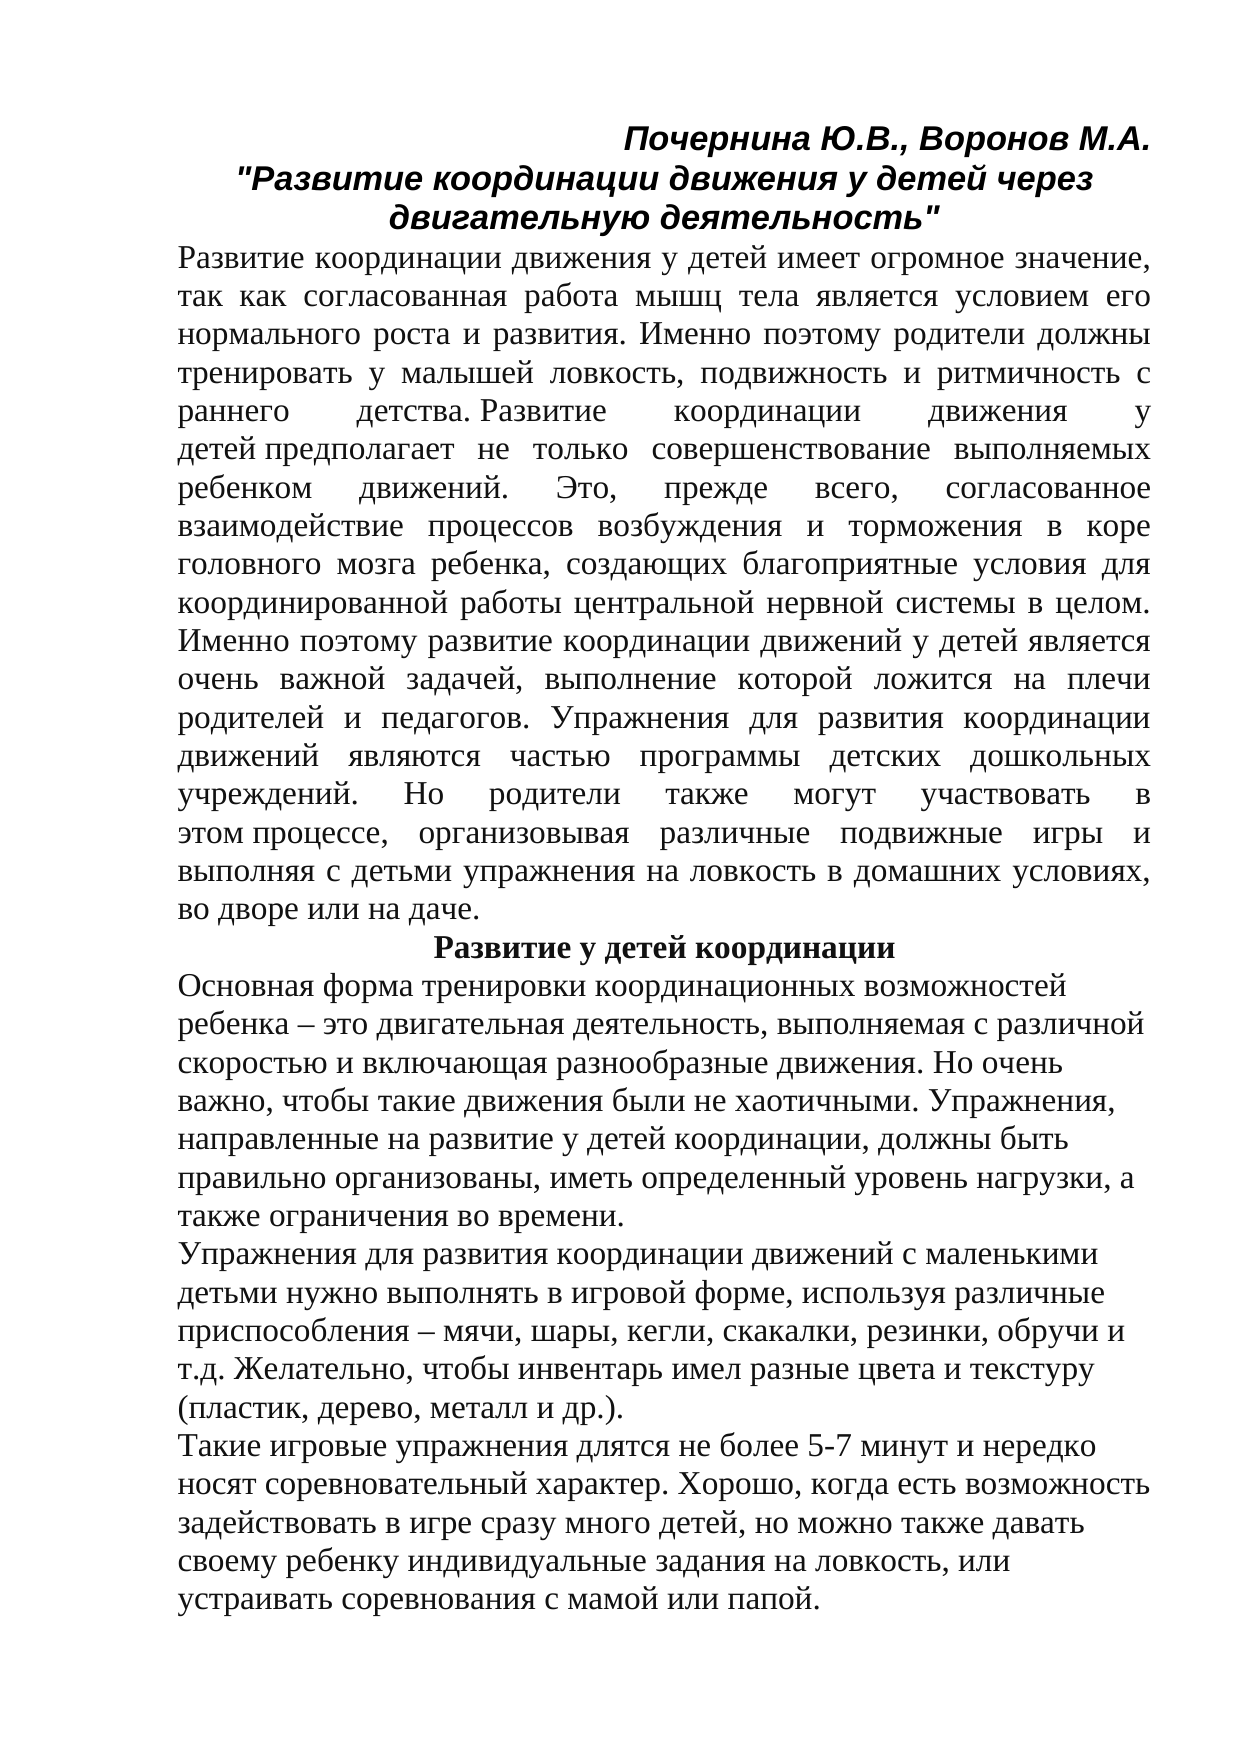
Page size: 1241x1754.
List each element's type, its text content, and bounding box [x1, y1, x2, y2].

text Такие игровые упражнения длятся не более 5-7 минут и нередко носят соревновательный характер. Хорошо, когда есть возможность задействовать в игре сразу много детей, но можно также давать своему ребенку индивидуальные задания на ловкость, или устраивать соревнования с мамой или папой. [177, 1425, 1152, 1617]
text Упражнения для развития координации движений с маленькими детьми нужно выполнять в игровой форме, используя различные приспособления – мячи, шары, кегли, скакалки, резинки, обручи и т.д. Желательно, чтобы инвентарь имел разные цвета и текстуру (пластик, дерево, металл и др.). [177, 1233, 1152, 1425]
text Основная форма тренировки координационных возможностей ребенка – это двигательная деятельность, выполняемая с различной скоростью и включающая разнообразные движения. Но очень важно, чтобы такие движения были не хаотичными. Упражнения, направленные на развитие у детей координации, должны быть правильно организованы, иметь определенный уровень нагрузки, а также ограничения во времени. [177, 965, 1152, 1233]
text Почернина Ю.В., Воронов М.А. [177, 118, 1152, 158]
text Развитие у детей координации [177, 927, 1152, 965]
text "Развитие координации движения у детей через двигательную деятельность" [177, 158, 1152, 237]
text Развитие координации движения у детей имеет огромное значение, так как согласованная работа мышц тела является условием его нормального роста и развития. Именно поэтому родители должны тренировать у малышей ловкость, подвижность и ритмичность с раннего детства. Развитие координации движения у детей предполагает не только совершенствование выполняемых ребенком движений. Это, прежде всего, согласованное взаимодействие процессов возбуждения и торможения в коре головного мозга ребенка, создающих благоприятные условия для координированной работы центральной нервной системы в целом. Именно поэтому развитие координации движений у детей является очень важной задачей, выполнение которой ложится на плечи родителей и педагогов. Упражнения для развития координации движений являются частью программы детских дошкольных учреждений. Но родители также могут участвовать в этом процессе, организовывая различные подвижные игры и выполняя с детьми упражнения на ловкость в домашних условиях, во дворе или на даче. [177, 237, 1152, 927]
